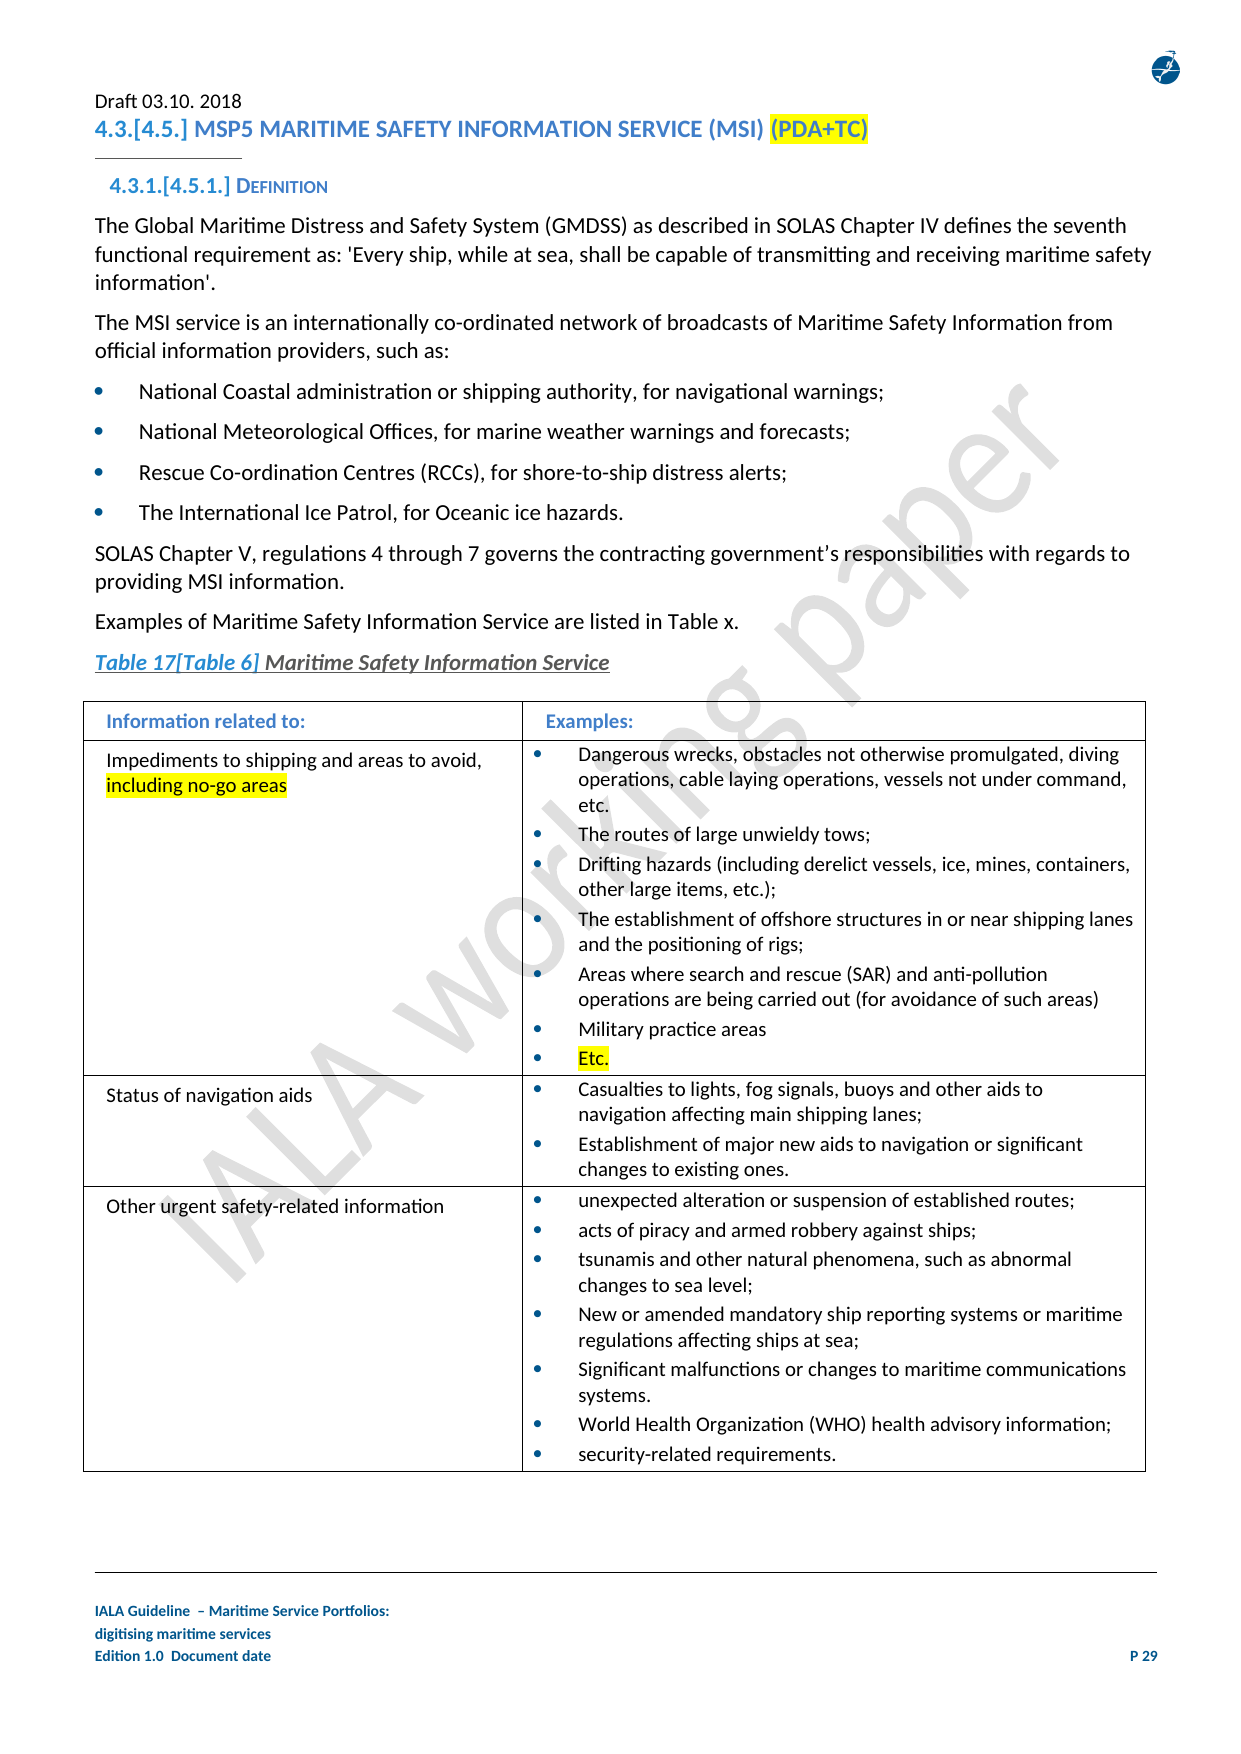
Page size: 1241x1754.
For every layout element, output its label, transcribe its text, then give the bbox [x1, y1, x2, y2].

text The MSI service is an internationally co-ordinated network of broadcasts of Maritime Safety Information from official information providers, such as: [94, 308, 1157, 364]
text Maritime Safety Information Service [94, 648, 1157, 676]
table_cell Dangerous wrecks, obstacles not otherwise promulgated, diving operations, cable laying operations, vessels not under command, etc. The routes of large unwieldy tows; Drifting hazards (including derelict vessels, ice, mines, containers, other large items, etc.); The establishment of offshore structures in or near shipping lanes and the positioning of rigs; Areas where search and rescue (SAR) and anti-pollution operations are being carried out (for avoidance of such areas) Military practice areas Etc. [523, 741, 1145, 1075]
text National Coastal administration or shipping authority, for navigational warnings; [94, 377, 1157, 405]
table_header Examples: [523, 702, 1145, 740]
list SOLAS Chapter V, regulations 4 through 7 governs the contracting government’s responsibilities with regards to providing MSI information. [94, 539, 1157, 595]
text National Meteorological Offices, for marine weather warnings and forecasts; [94, 417, 1157, 445]
table_cell Casualties to lights, fog signals, buoys and other aids to navigation affecting main shipping lanes; Establishment of major new aids to navigation or significant changes to existing ones. [523, 1076, 1145, 1186]
table_header Information related to: [84, 702, 522, 740]
text The International Ice Patrol, for Oceanic ice hazards. [94, 498, 1157, 526]
text The Global Maritime Distress and Safety System (GMDSS) as described in SOLAS Chapter IV defines the seventh functional requirement as: 'Every ship, while at sea, shall be capable of transmitting and receiving maritime safety information'. [94, 212, 1157, 296]
table_cell Status of navigation aids [84, 1076, 522, 1186]
table_cell unexpected alteration or suspension of established routes; acts of piracy and armed robbery against ships; tsunamis and other natural phenomena, such as abnormal changes to sea level; New or amended mandatory ship reporting systems or maritime regulations affecting ships at sea; Significant malfunctions or changes to maritime communications systems. World Health Organization (WHO) health advisory information; security-related requirements. [523, 1187, 1145, 1471]
text Rescue Co-ordination Centres (RCCs), for shore-to-ship distress alerts; [94, 458, 1157, 486]
text Examples of Maritime Safety Information Service are listed in Table x. [94, 607, 1157, 635]
table_cell Impediments to shipping and areas to avoid, including no-go areas [84, 741, 522, 1075]
subtitle Definition [109, 171, 1157, 199]
subtitle MSP5 Maritime Safety Information service (MSI) (PDA+TC) [94, 113, 1157, 144]
picture [1120, 0, 1239, 119]
table_cell Other urgent safety-related information [84, 1187, 522, 1471]
